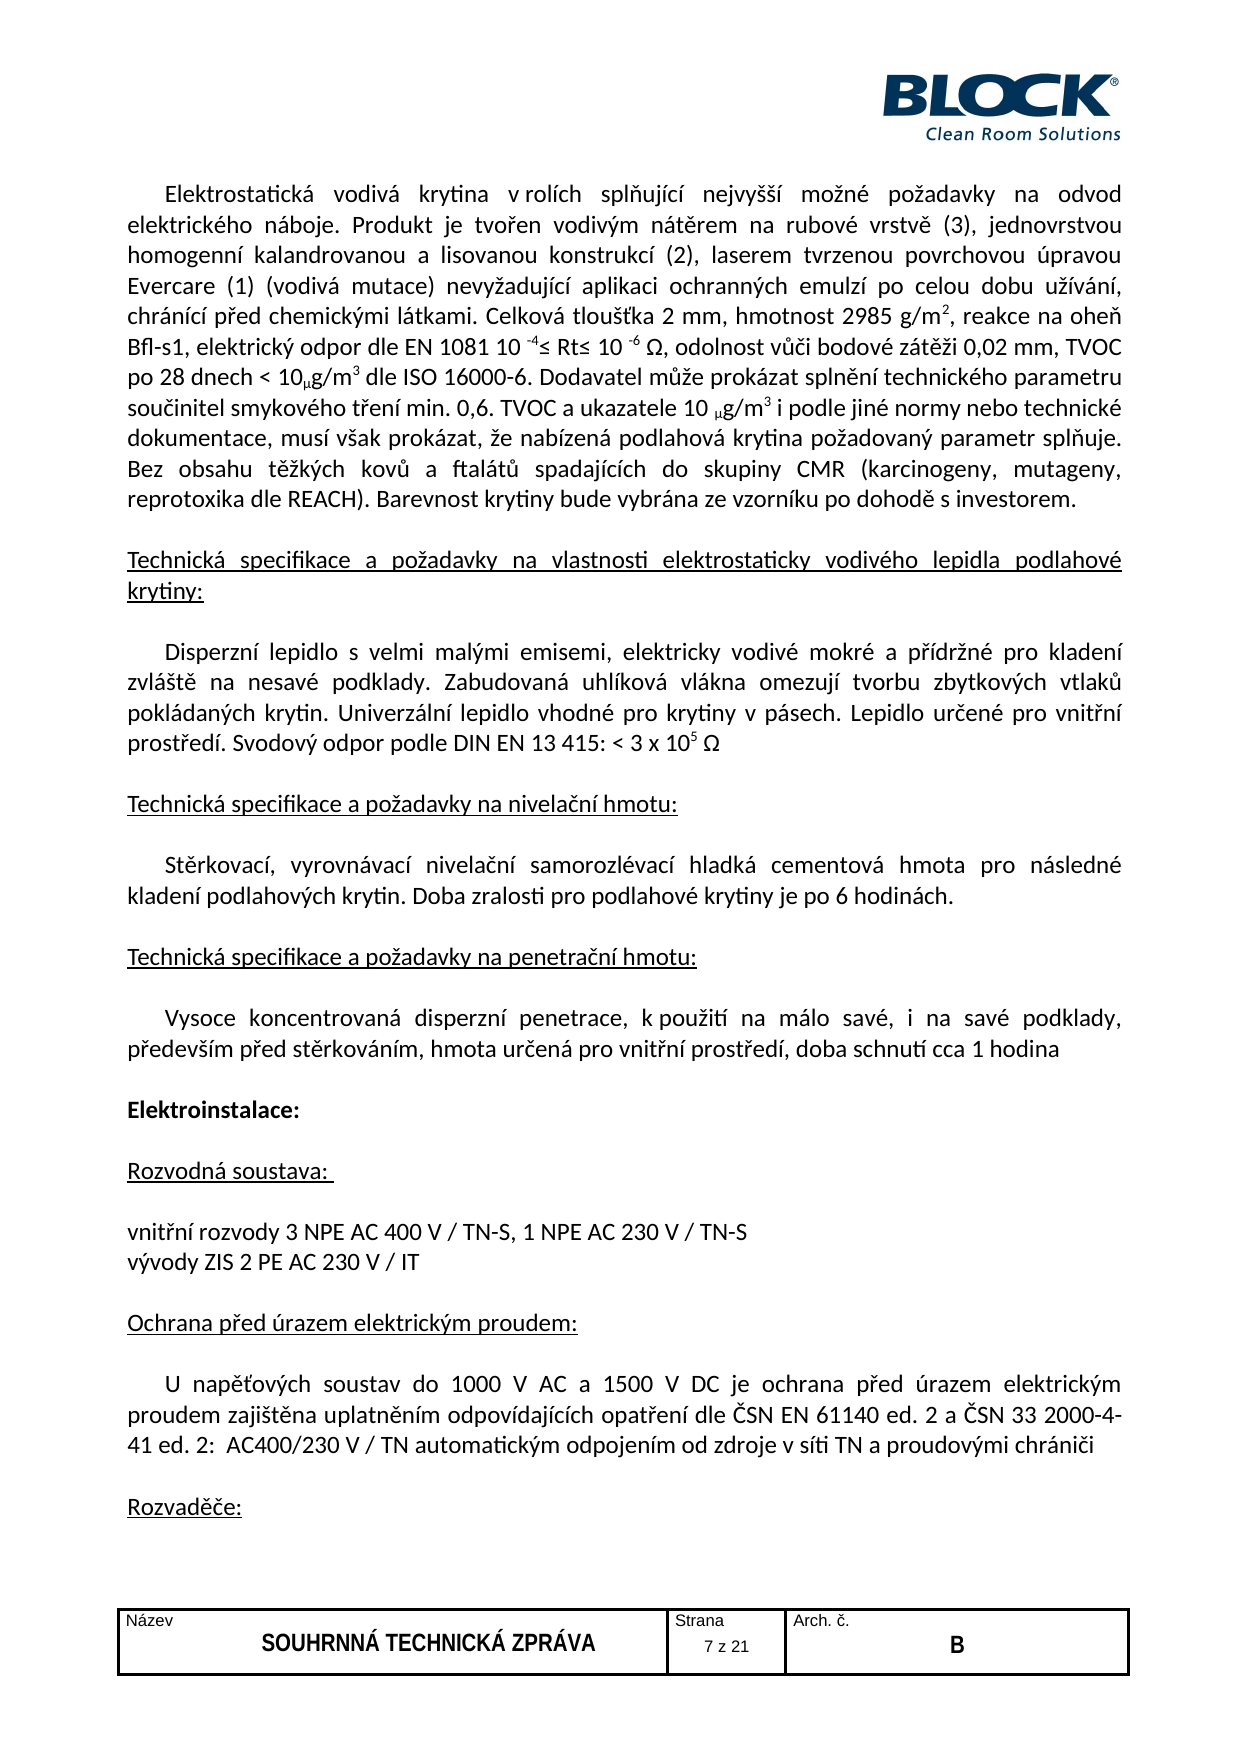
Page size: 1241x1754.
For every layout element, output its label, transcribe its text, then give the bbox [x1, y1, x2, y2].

text vnitřní rozvody 3 NPE AC 400 V / TN-S, 1 NPE AC 230 V / TN-S [127, 1216, 1122, 1246]
text U napěťových soustav do 1000 V AC a 1500 V DC je ochrana před úrazem elektrickým proudem zajištěna uplatněním odpovídajících opatření dle ČSN EN 61140 ed. 2 a ČSN 33 2000-4-41 ed. 2: AC400/230 V / TN automatickým odpojením od zdroje v síti TN a proudovými chrániči [127, 1368, 1122, 1460]
text Stěrkovací, vyrovnávací nivelační samorozlévací hladká cementová hmota pro následné kladení podlahových krytin. Doba zralosti pro podlahové krytiny je po 6 hodinách. [127, 850, 1122, 911]
text Rozvodná soustava: [127, 1155, 1122, 1185]
text Ochrana před úrazem elektrickým proudem: [127, 1307, 1122, 1338]
text Elektrostatická vodivá krytina v rolích splňující nejvyšší možné požadavky na odvod elektrického náboje. Produkt je tvořen vodivým nátěrem na rubové vrstvě (3), jednovrstvou homogenní kalandrovanou a lisovanou konstrukcí (2), laserem tvrzenou povrchovou úpravou Evercare (1) (vodivá mutace) nevyžadující aplikaci ochranných emulzí po celou dobu užívání, chránící před chemickými látkami. Celková tloušťka 2 mm, hmotnost 2985 g/m2, reakce na oheň Bfl-s1, elektrický odpor dle EN 1081 10 -4≤ Rt≤ 10 -6 Ω, odolnost vůči bodové zátěži 0,02 mm, TVOC po 28 dnech < 10μg/m3 dle ISO 16000-6. Dodavatel může prokázat splnění technického parametru součinitel smykového tření min. 0,6. TVOC a ukazatele 10 μg/m3 i podle jiné normy nebo technické dokumentace, musí však prokázat, že nabízená podlahová krytina požadovaný parametr splňuje. Bez obsahu těžkých kovů a ftalátů spadajících do skupiny CMR (karcinogeny, mutageny, reprotoxika dle REACH). Barevnost krytiny bude vybrána ze vzorníku po dohodě s investorem. [127, 178, 1122, 514]
text Technická specifikace a požadavky na penetrační hmotu: [127, 941, 1122, 972]
picture [880, 73, 1123, 143]
text Vysoce koncentrovaná disperzní penetrace, k použití na málo savé, i na savé podklady, především před stěrkováním, hmota určená pro vnitřní prostředí, doba schnutí cca 1 hodina [127, 1002, 1122, 1063]
text Technická specifikace a požadavky na vlastnosti elektrostaticky vodivého lepidla podlahové krytiny: [127, 572, 1122, 606]
text vývody ZIS 2 PE AC 230 V / IT [127, 1246, 1122, 1277]
text Elektroinstalace: [127, 1094, 1122, 1124]
text Disperzní lepidlo s velmi malými emisemi, elektricky vodivé mokré a přídržné pro kladení zvláště na nesavé podklady. Zabudovaná uhlíková vlákna omezují tvorbu zbytkových vtlaků pokládaných krytin. Univerzální lepidlo vhodné pro krytiny v pásech. Lepidlo určené pro vnitřní prostředí. Svodový odpor podle DIN EN 13 415: < 3 x 105 Ω [127, 636, 1122, 758]
text Technická specifikace a požadavky na nivelační hmotu: [127, 789, 1122, 819]
text Rozvaděče: [127, 1491, 1122, 1521]
text Technická specifikace a požadavky na vlastnosti elektrostaticky vodivého lepidla podlahové krytiny: [127, 544, 1122, 570]
